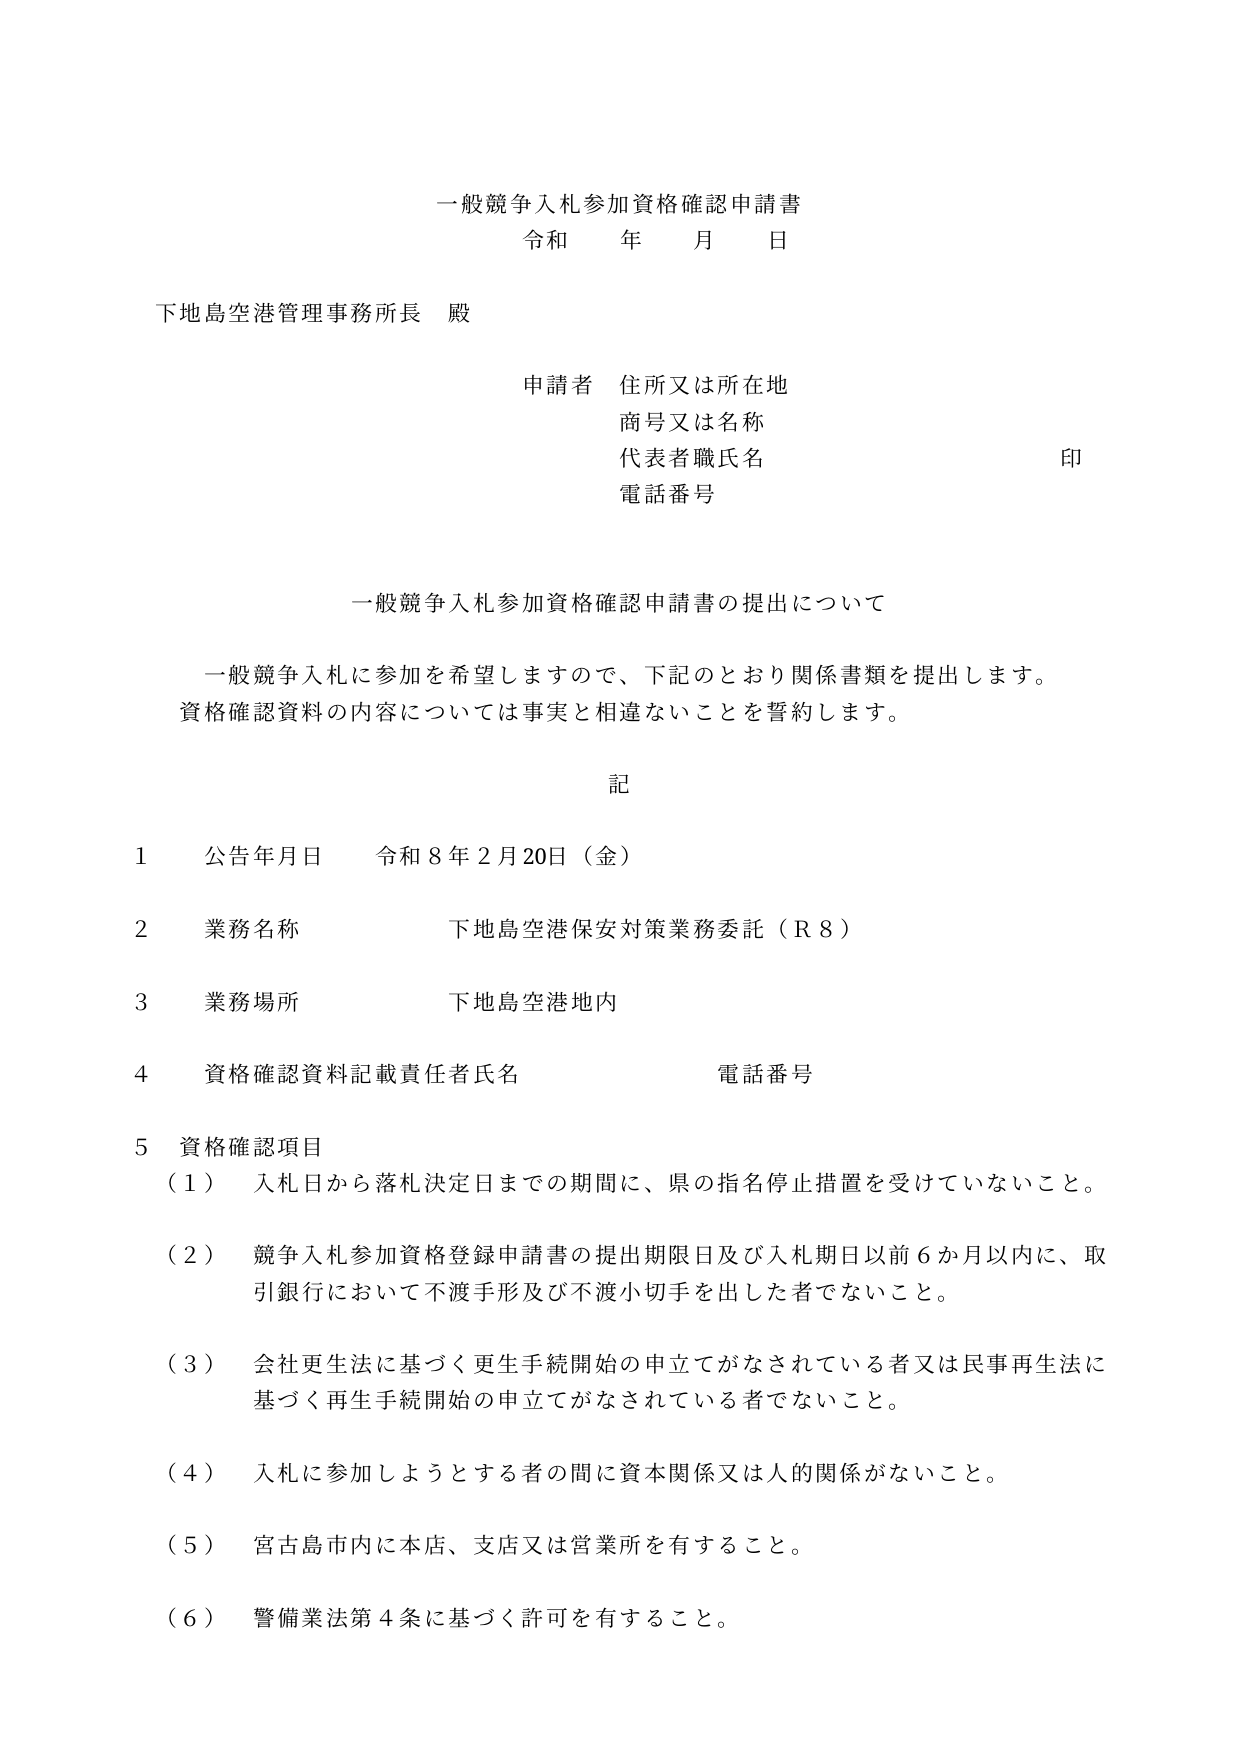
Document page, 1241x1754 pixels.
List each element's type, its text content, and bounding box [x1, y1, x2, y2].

text （２） 競争入札参加資格登録申請書の提出期限日及び入札期日以前６か月以内に、取引銀行において不渡手形及び不渡小切手を出した者でないこと。 [155, 1236, 1110, 1308]
text ４ 資格確認資料記載責任者氏名 電話番号 [131, 1055, 1110, 1091]
text （５） 宮古島市内に本店、支店又は営業所を有すること。 [131, 1526, 1110, 1562]
text ５ 資格確認項目 [131, 1127, 1110, 1163]
text 記 [131, 765, 1110, 801]
text 一般競争入札参加資格確認申請書 [131, 185, 1110, 221]
text 商号又は名称 [131, 402, 1110, 438]
text 一般競争入札に参加を希望しますので、下記のとおり関係書類を提出します。 [131, 656, 1110, 692]
text 電話番号 [131, 475, 1110, 511]
text （３） 会社更生法に基づく更生手続開始の申立てがなされている者又は民事再生法に基づく再生手続開始の申立てがなされている者でないこと。 [155, 1345, 1110, 1417]
text 申請者 住所又は所在地 [131, 366, 1110, 402]
text 下地島空港管理事務所長 殿 [131, 293, 1110, 330]
text （１） 入札日から落札決定日までの期間に、県の指名停止措置を受けていないこと。 [131, 1163, 1110, 1200]
text 資格確認資料の内容については事実と相違ないことを誓約します。 [131, 692, 1110, 728]
text １ 公告年月日 令和８年２月20日（金） [131, 837, 1110, 873]
text 代表者職氏名 印 [131, 438, 1110, 475]
text 令和 年 月 日 [131, 221, 1110, 257]
text ２ 業務名称 下地島空港保安対策業務委託（Ｒ８） [131, 910, 1110, 946]
text （６） 警備業法第４条に基づく許可を有すること。 [131, 1598, 1110, 1635]
text 一般競争入札参加資格確認申請書の提出について [131, 583, 1110, 620]
text ３ 業務場所 下地島空港地内 [131, 982, 1110, 1018]
text （４） 入札に参加しようとする者の間に資本関係又は人的関係がないこと。 [131, 1453, 1110, 1490]
